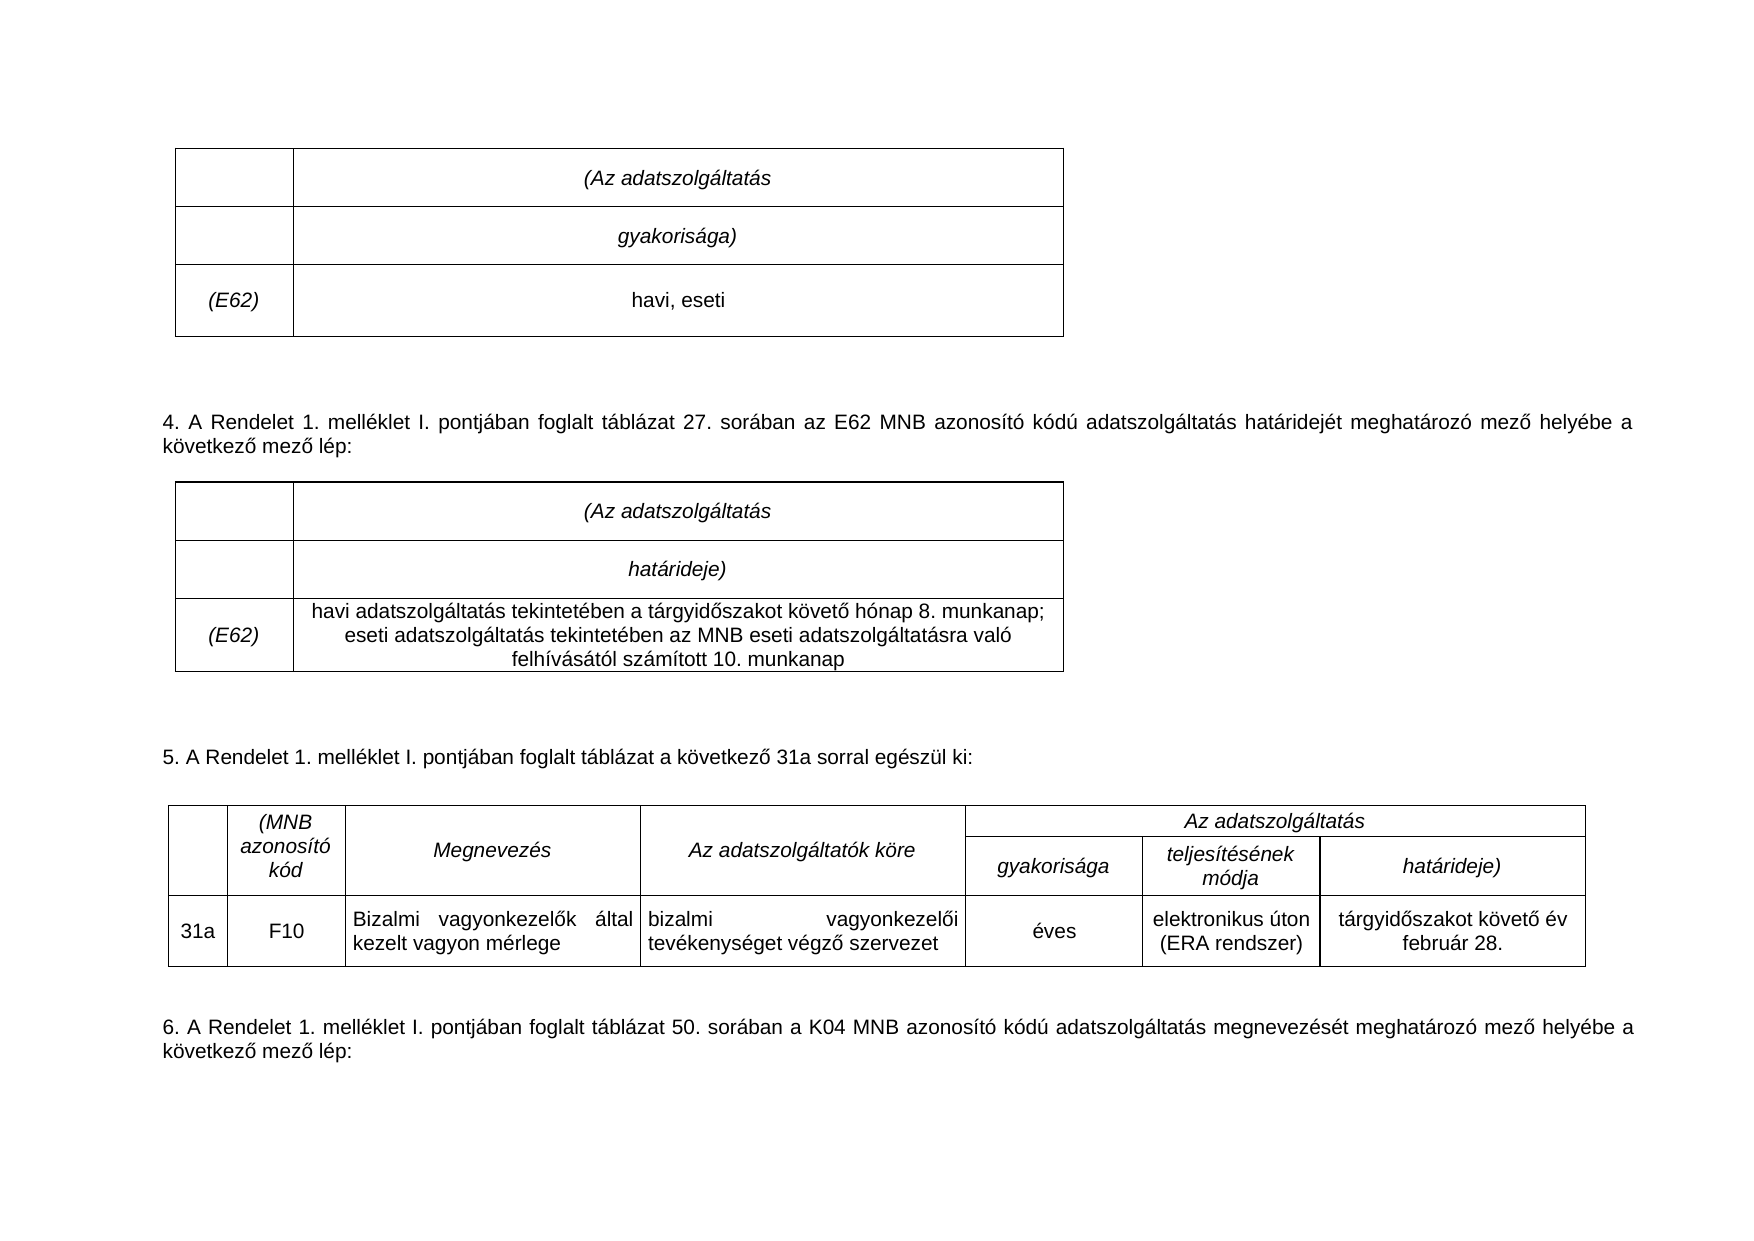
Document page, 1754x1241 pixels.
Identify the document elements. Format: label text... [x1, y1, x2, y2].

table_cell határideje) [1321, 837, 1585, 894]
table_cell bizalmi vagyonkezelői tevékenységet végző szervezet [641, 896, 965, 966]
table_header [169, 806, 227, 836]
table_cell (E62) [176, 599, 293, 671]
table_cell havi, eseti [294, 265, 1063, 336]
table_header (Az adatszolgáltatás [294, 483, 1063, 539]
table_header [176, 149, 293, 206]
text 4. A Rendelet 1. melléklet I. pontjában foglalt táblázat 27. sorában az E62 MNB azonosító kódú adatszolgáltatás határidejét meghatározó mező helyébe a következő mező lép: [162, 409, 1636, 457]
table_header (Az adatszolgáltatás [294, 149, 1063, 206]
text 6. A Rendelet 1. melléklet I. pontjában foglalt táblázat 50. sorában a K04 MNB azonosító kódú adatszolgáltatás megnevezését meghatározó mező helyébe a következő mező lép: [162, 1015, 1636, 1063]
text 5. A Rendelet 1. melléklet I. pontjában foglalt táblázat a következő 31a sorral egészül ki: [162, 745, 1636, 769]
table_cell határideje) [294, 541, 1063, 598]
table_cell 31a [169, 896, 227, 966]
table_header [176, 483, 293, 539]
table_cell (E62) [176, 265, 293, 336]
table_cell [176, 207, 293, 264]
table_cell F10 [228, 896, 345, 966]
table_cell [176, 541, 293, 598]
table_cell elektronikus úton (ERA rendszer) [1143, 896, 1319, 966]
table_cell gyakorisága [966, 837, 1142, 894]
table_header Az adatszolgáltatás [966, 806, 1585, 836]
table_header (MNB azonosító kód [228, 806, 345, 894]
table_cell tárgyidőszakot követő év február 28. [1321, 896, 1585, 966]
table_cell Bizalmi vagyonkezelők által kezelt vagyon mérlege [346, 896, 640, 966]
table_cell teljesítésének módja [1143, 837, 1319, 894]
table_cell éves [966, 896, 1142, 966]
table_cell havi adatszolgáltatás tekintetében a tárgyidőszakot követő hónap 8. munkanap; eseti adatszolgáltatás tekintetében az MNB eseti adatszolgáltatásra való felhívásától számított 10. munkanap [294, 599, 1063, 671]
table_header Megnevezés [346, 806, 640, 894]
table_cell gyakorisága) [294, 207, 1063, 264]
table_header Az adatszolgáltatók köre [641, 806, 965, 894]
table_cell [169, 836, 227, 894]
